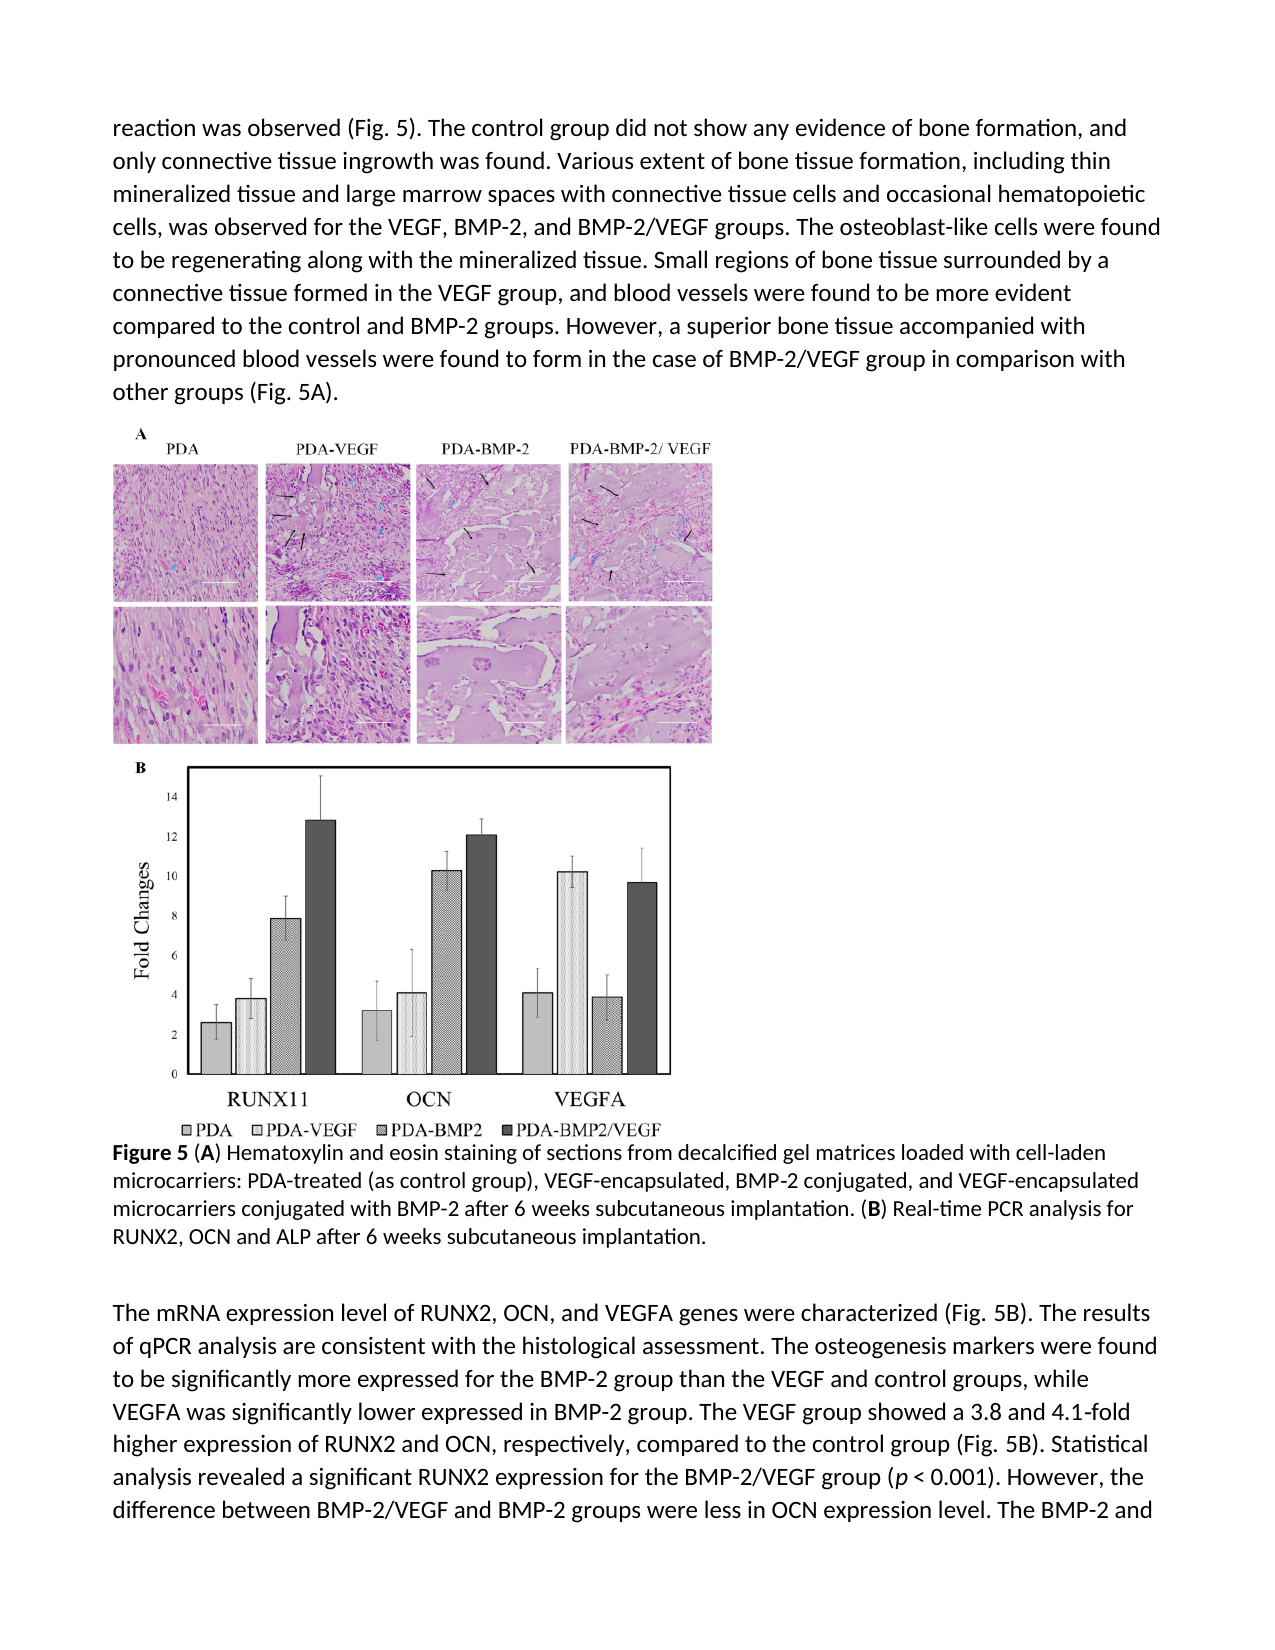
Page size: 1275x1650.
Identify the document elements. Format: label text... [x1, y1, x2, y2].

picture [112, 425, 713, 1138]
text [112, 112, 1162, 406]
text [112, 1297, 1162, 1525]
text Figure 5 (A) Hematoxylin and eosin staining of sections from decalcified gel matrices loaded with cell-laden microcarriers: PDA-treated (as control group), VEGF-encapsulated, BMP‐2 conjugated, and VEGF-encapsulated microcarriers conjugated with BMP-2 after 6 weeks subcutaneous implantation. (B) Real-time PCR analysis for RUNX2, OCN and ALP after 6 weeks subcutaneous implantation. [112, 1138, 1162, 1250]
